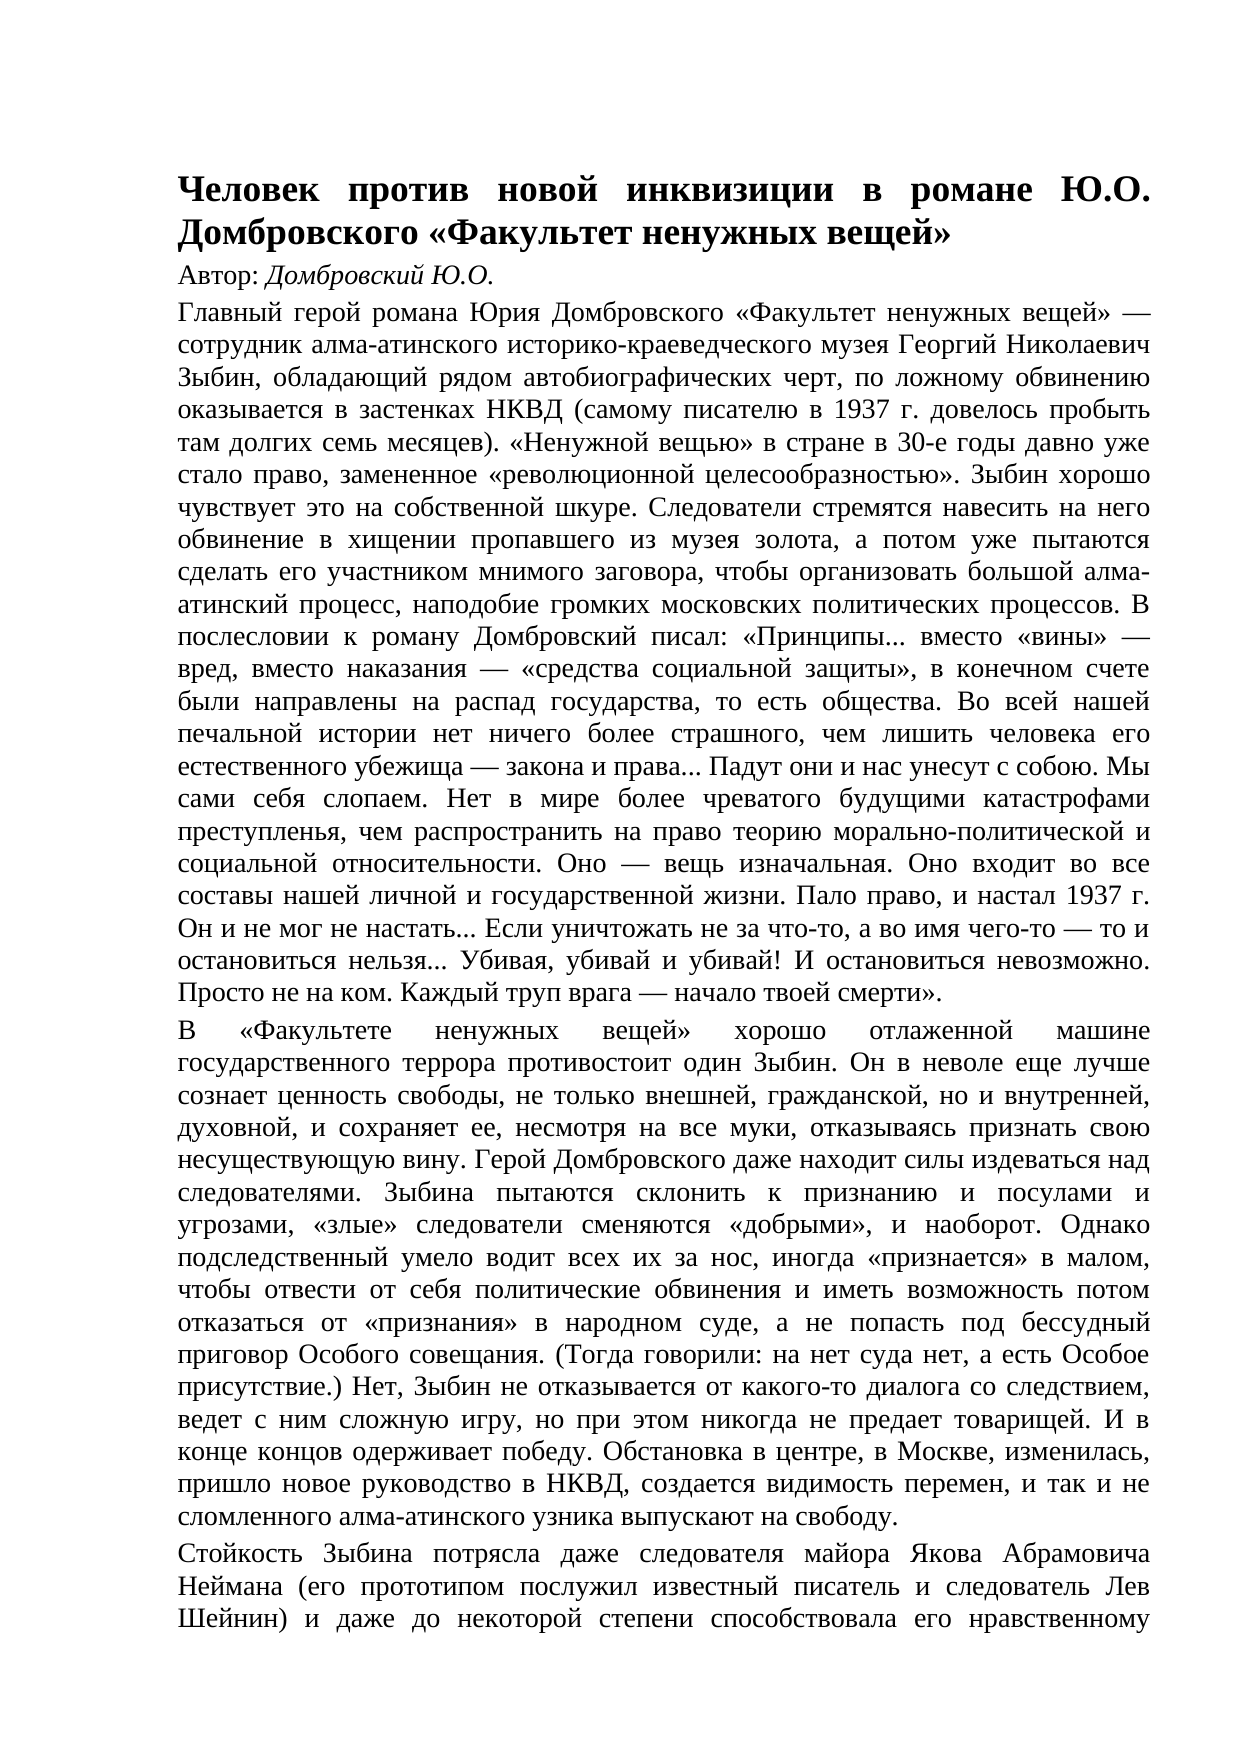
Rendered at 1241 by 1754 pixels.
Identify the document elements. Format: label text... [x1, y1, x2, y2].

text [177, 1536, 1152, 1634]
text Главный герой романа Юрия Домбровского «Факультет ненужных вещей» — сотрудник алма-атинского историко-краеведческого музея Георгий Николаевич Зыбин, обладающий рядом автобиографических черт, по ложному обвинению оказывается в застенках НКВД (самому писателю в 1937 г. довелось пробыть там долгих семь месяцев). «Ненужной вещью» в стране в 30-е годы давно уже стало право, замененное «революционной целесообразностью». Зыбин хорошо чувствует это на собственной шкуре. Следователи стремятся навесить на него обвинение в хищении пропавшего из музея золота, а потом уже пытаются сделать его участником мнимого заговора, чтобы организовать большой алма-атинский процесс, наподобие громких московских политических процессов. В послесловии к роману Домбровский писал: «Принципы... вместо «вины» — вред, вместо наказания — «средства социальной защиты», в конечном счете были направлены на распад государства, то есть общества. Во всей нашей печальной истории нет ничего более страшного, чем лишить человека его естественного убежища — закона и права... Падут они и нас унесут с собою. Мы сами себя слопаем. Нет в мире более чреватого будущими катастрофами преступленья, чем распространить на право теорию морально-политической и социальной относительности. Оно — вещь изначальная. Оно входит во все составы нашей личной и государственной жизни. Пало право, и настал 1937 г. Он и не мог не настать... Если уничтожать не за что-то, а во имя чего-то — то и остановиться нельзя... Убивая, убивай и убивай! И остановиться невозможно. Просто не на ком. Каждый труп врага — начало твоей смерти». [177, 295, 1152, 1008]
text Автор: Домбровский Ю.О. [177, 258, 1152, 290]
subtitle Человек против новой инквизиции в романе Ю.О. Домбровского «Факультет ненужных вещей» [177, 166, 1152, 253]
text В «Факультете ненужных вещей» хорошо отлаженной машине государственного террора противостоит один Зыбин. Он в неволе еще лучше сознает ценность свободы, не только внешней, гражданской, но и внутренней, духовной, и сохраняет ее, несмотря на все муки, отказываясь признать свою несуществующую вину. Герой Домбровского даже находит силы издеваться над следователями. Зыбина пытаются склонить к признанию и посулами и угрозами, «злые» следователи сменяются «добрыми», и наоборот. Однако подследственный умело водит всех их за нос, иногда «признается» в малом, чтобы отвести от себя политические обвинения и иметь возможность потом отказаться от «признания» в народном суде, а не попасть под бессудный приговор Особого совещания. (Тогда говорили: на нет суда нет, а есть Особое присутствие.) Нет, Зыбин не отказывается от какого-то диалога со следствием, ведет с ним сложную игру, но при этом никогда не предает товарищей. И в конце концов одерживает победу. Обстановка в центре, в Москве, изменилась, пришло новое руководство в НКВД, создается видимость перемен, и так и не сломленного алма-атинского узника выпускают на свободу. [177, 1013, 1152, 1531]
